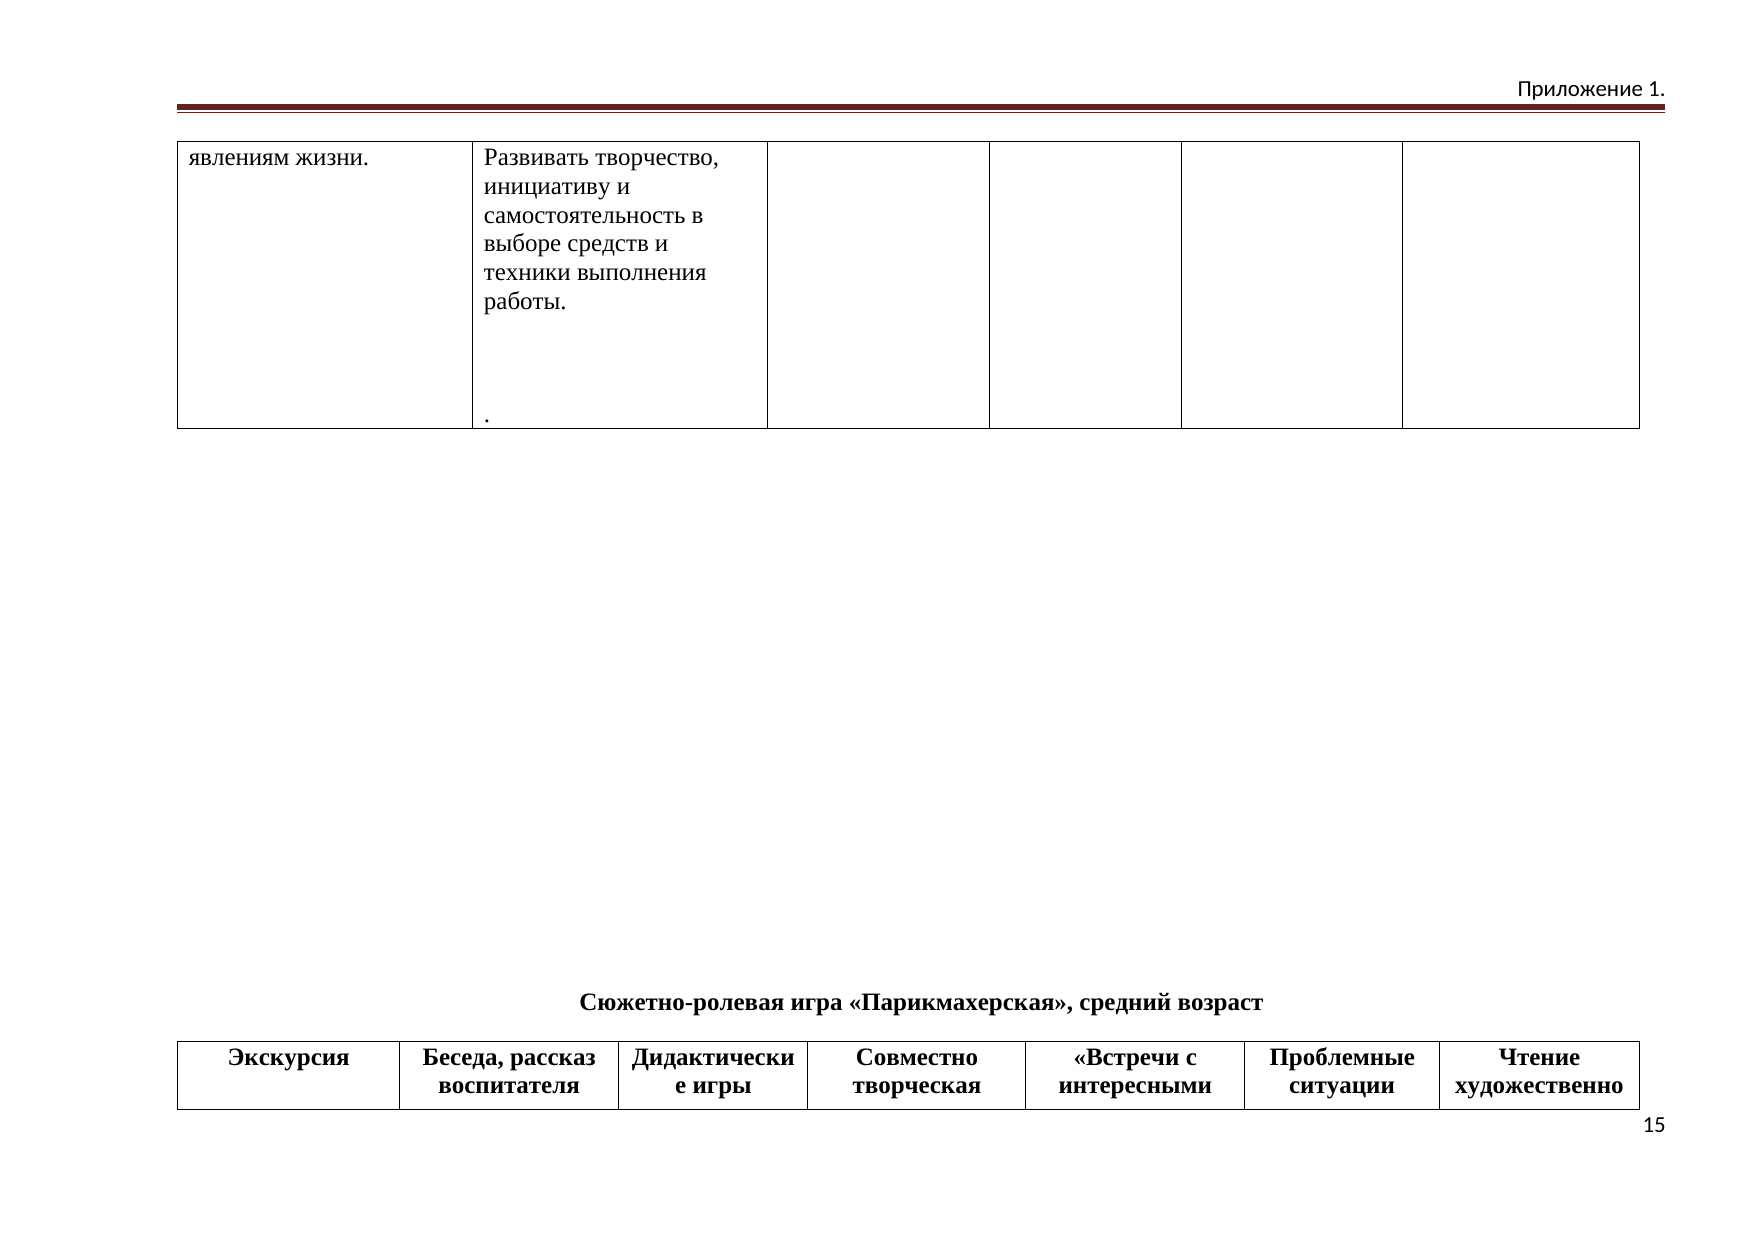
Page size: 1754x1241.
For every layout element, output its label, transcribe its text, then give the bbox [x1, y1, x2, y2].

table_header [1440, 1042, 1639, 1109]
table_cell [178, 142, 472, 427]
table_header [1026, 1042, 1244, 1109]
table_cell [473, 142, 767, 427]
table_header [808, 1042, 1025, 1109]
table_header Проблемные ситуации [1245, 1042, 1439, 1109]
text Сюжетно-ролевая игра «Парикмахерская», средний возраст [177, 987, 1665, 1016]
table_header Экскурсия [178, 1042, 399, 1109]
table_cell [768, 142, 989, 427]
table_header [400, 1042, 618, 1109]
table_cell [1182, 142, 1402, 427]
table_header Дидактические игры [619, 1042, 807, 1109]
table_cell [1403, 142, 1639, 427]
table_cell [990, 142, 1181, 427]
